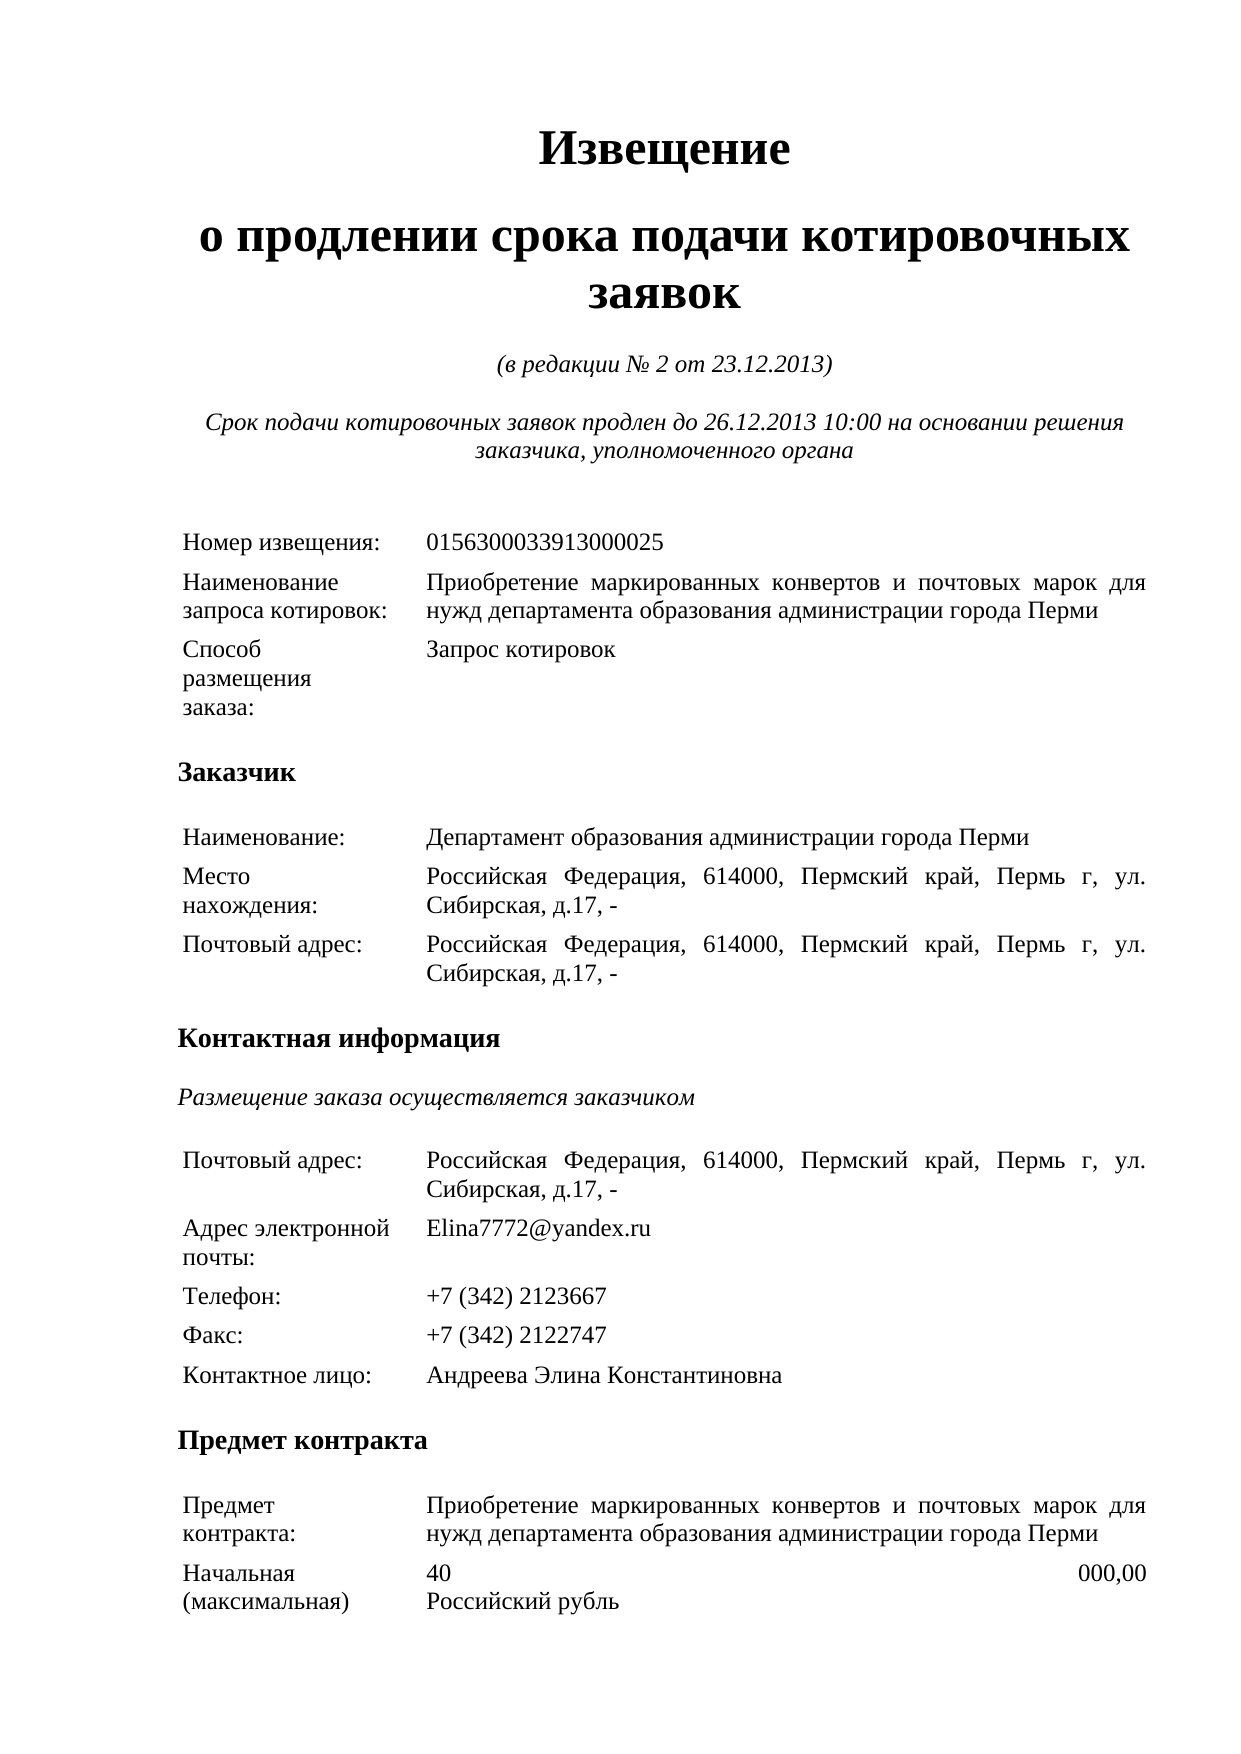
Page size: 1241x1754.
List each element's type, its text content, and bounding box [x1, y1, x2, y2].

table_cell Место нахождения: [177, 856, 421, 924]
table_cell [177, 1553, 421, 1620]
table_cell Запрос котировок [421, 629, 1152, 726]
table_cell Почтовый адрес: [177, 924, 421, 992]
table_cell Elina7772@yandex.ru [421, 1208, 1152, 1276]
table_cell Российская Федерация, 614000, Пермский край, Пермь г, ул. Сибирская, д.17, - [421, 924, 1152, 992]
table_cell Российская Федерация, 614000, Пермский край, Пермь г, ул. Сибирская, д.17, - [421, 856, 1152, 924]
table_cell Способ размещения заказа: [177, 629, 421, 726]
table_cell Наименование запроса котировок: [177, 561, 421, 629]
text Предмет контракта [177, 1423, 1152, 1455]
text Извещение [177, 118, 1152, 176]
table_cell Приобретение маркированных конвертов и почтовых марок для нужд департамента образования администрации города Перми [421, 561, 1152, 629]
table_header Российская Федерация, 614000, Пермский край, Пермь г, ул. Сибирская, д.17, - [421, 1140, 1152, 1208]
table_header Департамент образования администрации города Перми [421, 817, 1152, 856]
table_cell +7 (342) 2123667 [421, 1276, 1152, 1315]
table_header Почтовый адрес: [177, 1140, 421, 1208]
table_header Номер извещения: [177, 522, 421, 561]
table_header 0156300033913000025 [421, 522, 1152, 561]
table_cell Телефон: [177, 1276, 421, 1315]
text (в редакции № 2 от 23.12.2013) [177, 349, 1152, 378]
text Срок подачи котировочных заявок продлен до 26.12.2013 10:00 на основании решения заказчика, уполномоченного органа [177, 407, 1152, 464]
table_cell Андреева Элина Константиновна [421, 1355, 1152, 1394]
text Контактная информация [177, 1021, 1152, 1053]
table_header Приобретение маркированных конвертов и почтовых марок для нужд департамента образования администрации города Перми [421, 1485, 1152, 1552]
table_cell Адрес электронной почты: [177, 1208, 421, 1276]
table_cell Факс: [177, 1315, 421, 1354]
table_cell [421, 1553, 1152, 1620]
table_header Наименование: [177, 817, 421, 856]
text о продлении срока подачи котировочных заявок [177, 205, 1152, 320]
table_cell +7 (342) 2122747 [421, 1315, 1152, 1354]
text Размещение заказа осуществляется заказчиком [177, 1082, 1152, 1111]
table_header Предмет контракта: [177, 1485, 421, 1552]
text Заказчик [177, 755, 1152, 788]
table_cell Контактное лицо: [177, 1355, 421, 1394]
